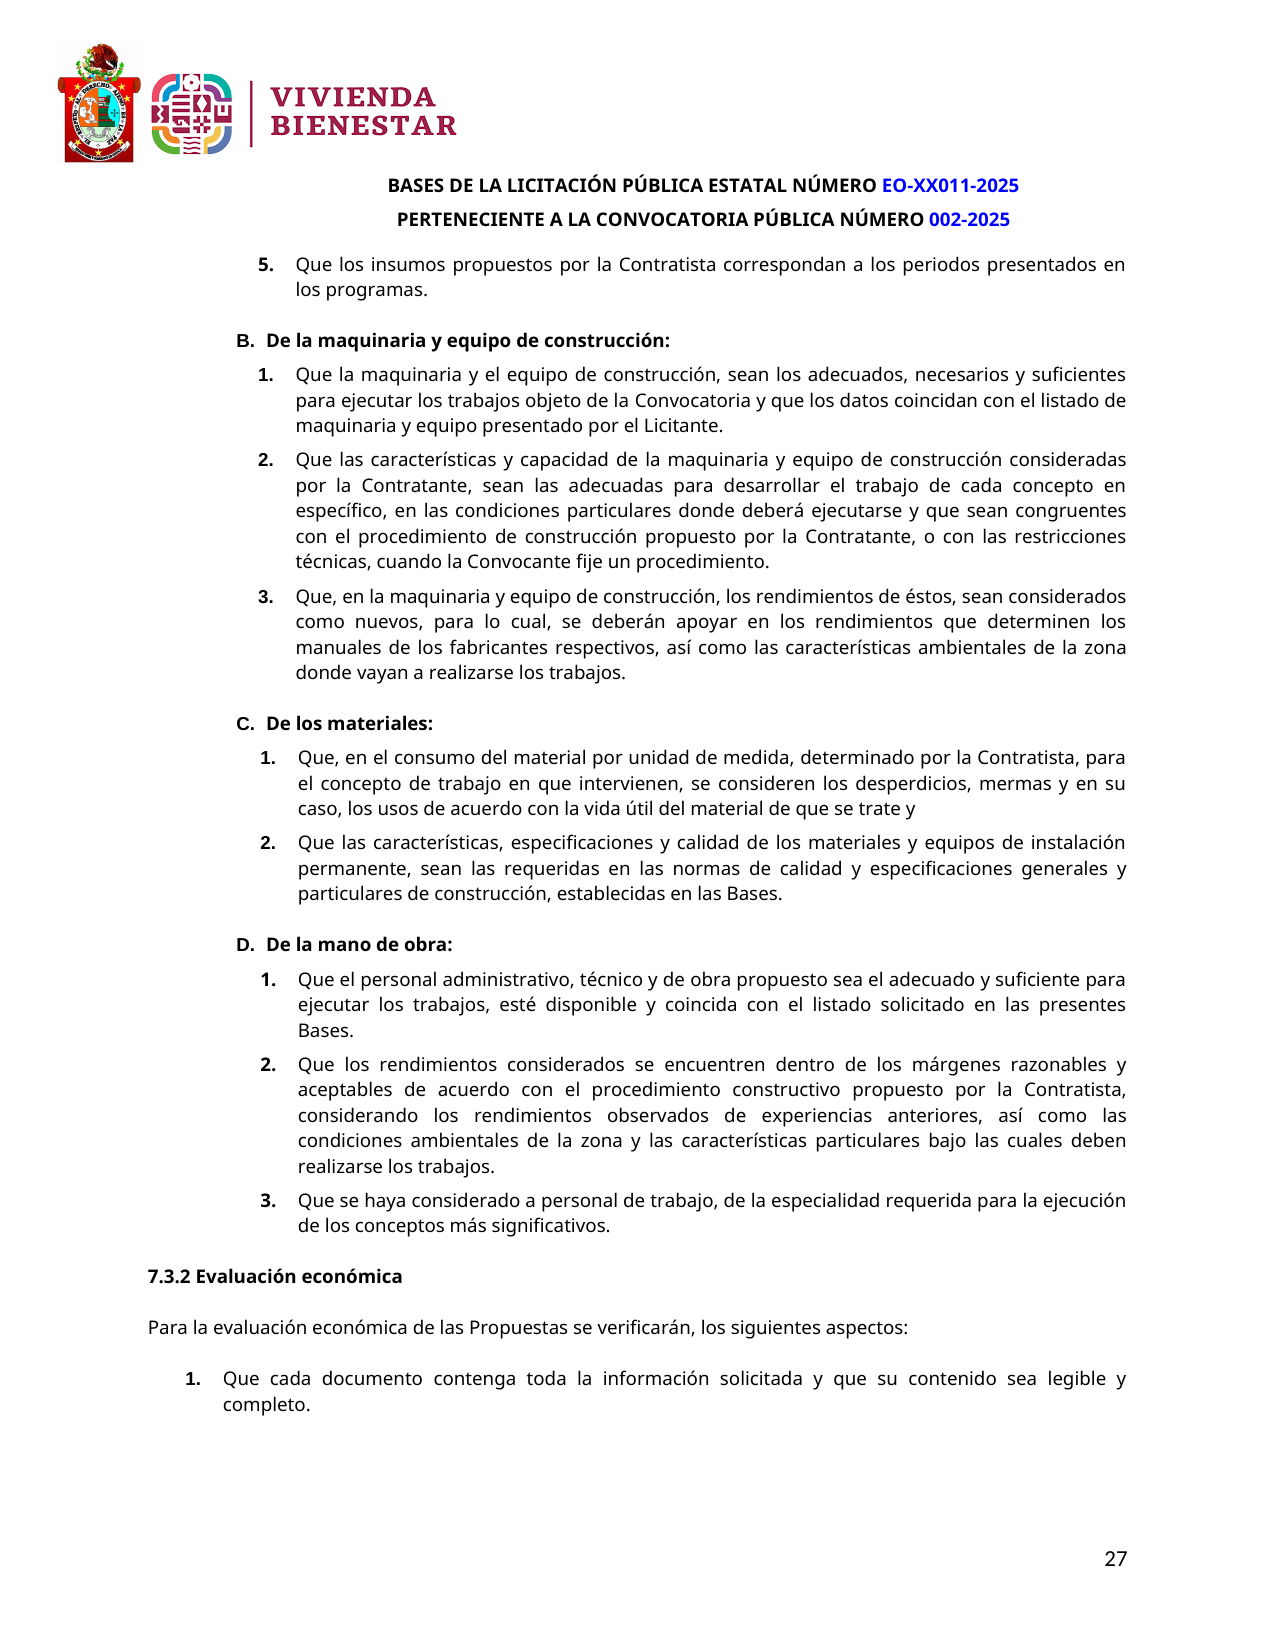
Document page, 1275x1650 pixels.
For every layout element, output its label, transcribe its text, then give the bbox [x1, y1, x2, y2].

text Para la evaluación económica de las Propuestas se verificarán, los siguientes aspectos: [148, 1315, 1127, 1340]
picture [55, 42, 143, 165]
list Que cada documento contenga toda la información solicitada y que su contenido sea legible y completo. [185, 1366, 1127, 1417]
list Que las características y capacidad de la maquinaria y equipo de construcción consideradas por la Contratante, sean las adecuadas para desarrollar el trabajo de cada concepto en específico, en las condiciones particulares donde deberá ejecutarse y que sean congruentes con el procedimiento de construcción propuesto por la Contratante, o con las restricciones técnicas, cuando la Convocante fije un procedimiento. [258, 447, 1127, 574]
list Que la maquinaria y el equipo de construcción, sean los adecuados, necesarios y suficientes para ejecutar los trabajos objeto de la Convocatoria y que los datos coincidan con el listado de maquinaria y equipo presentado por el Licitante. [258, 362, 1127, 438]
list Que los insumos propuestos por la Contratista correspondan a los periodos presentados en los programas. [258, 251, 1127, 302]
list De la maquinaria y equipo de construcción: [236, 328, 1127, 353]
list Que las características, especificaciones y calidad de los materiales y equipos de instalación permanente, sean las requeridas en las normas de calidad y especificaciones generales y particulares de construcción, establecidas en las Bases. [260, 830, 1127, 906]
list Que el personal administrativo, técnico y de obra propuesto sea el adecuado y suficiente para ejecutar los trabajos, esté disponible y coincida con el listado solicitado en las presentes Bases. [260, 966, 1127, 1042]
picture [147, 66, 473, 163]
list De los materiales: [236, 711, 1127, 736]
list De la mano de obra: [236, 932, 1127, 957]
list Que se haya considerado a personal de trabajo, de la especialidad requerida para la ejecución de los conceptos más significativos. [260, 1187, 1127, 1238]
list Que, en el consumo del material por unidad de medida, determinado por la Contratista, para el concepto de trabajo en que intervienen, se consideren los desperdicios, mermas y en su caso, los usos de acuerdo con la vida útil del material de que se trate y [260, 744, 1127, 821]
list Que, en la maquinaria y equipo de construcción, los rendimientos de éstos, sean considerados como nuevos, para lo cual, se deberán apoyar en los rendimientos que determinen los manuales de los fabricantes respectivos, así como las características ambientales de la zona donde vayan a realizarse los trabajos. [258, 583, 1127, 685]
text 7.3.2 Evaluación económica [148, 1264, 1127, 1289]
list Que los rendimientos considerados se encuentren dentro de los márgenes razonables y aceptables de acuerdo con el procedimiento constructivo propuesto por la Contratista, considerando los rendimientos observados de experiencias anteriores, así como las condiciones ambientales de la zona y las características particulares bajo las cuales deben realizarse los trabajos. [260, 1051, 1127, 1178]
